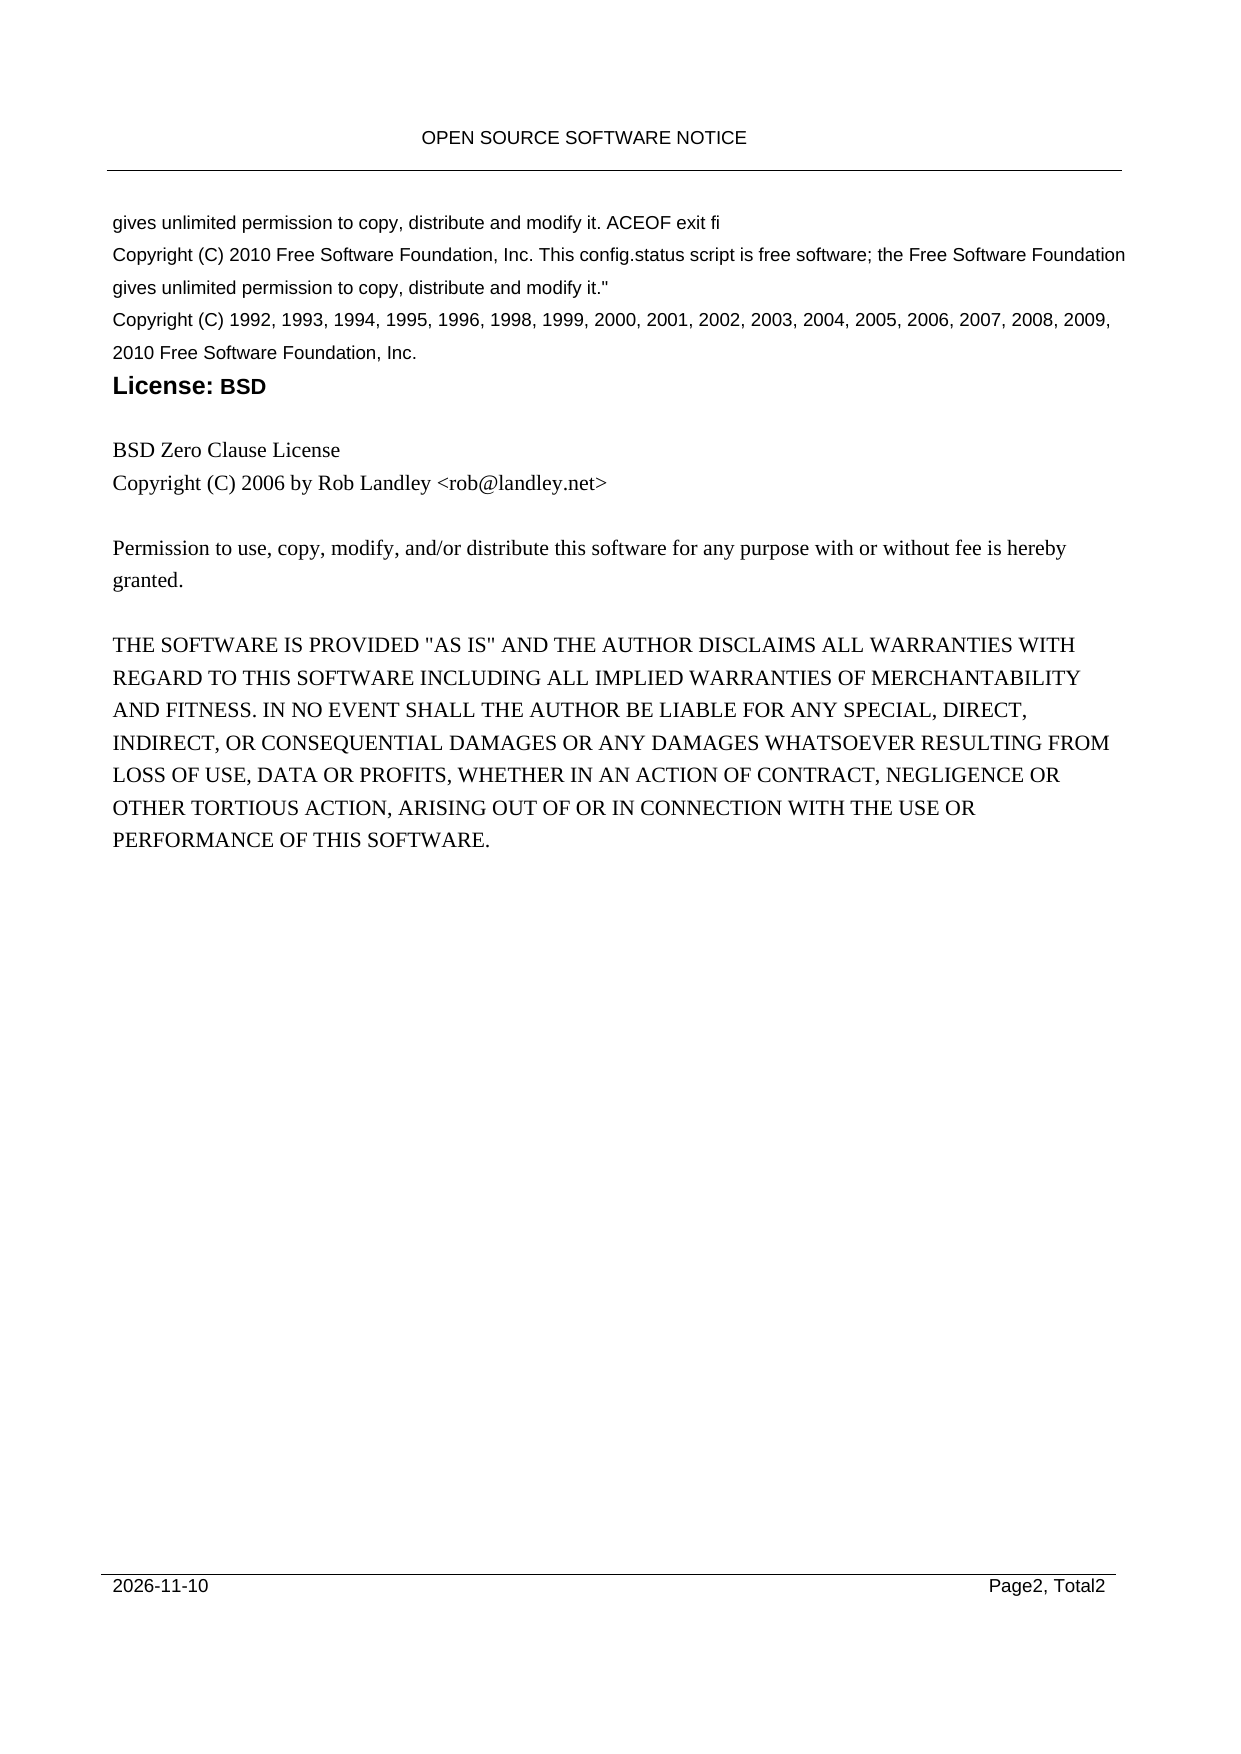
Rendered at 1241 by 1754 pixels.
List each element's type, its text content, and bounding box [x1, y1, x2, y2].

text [112, 206, 1128, 239]
text Copyright (C) 2010 Free Software Foundation, Inc. This config.status script is free software; the Free Software Foundation gives unlimited permission to copy, distribute and modify it." [112, 239, 1128, 304]
text License: BSD BSD Zero Clause License Copyright (C) 2006 by Rob Landley <rob@landley.net> Permission to use, copy, modify, and/or distribute this software for any purpose with or without fee is hereby granted. THE SOFTWARE IS PROVIDED "AS IS" AND THE AUTHOR DISCLAIMS ALL WARRANTIES WITH REGARD TO THIS SOFTWARE INCLUDING ALL IMPLIED WARRANTIES OF MERCHANTABILITY AND FITNESS. IN NO EVENT SHALL THE AUTHOR BE LIABLE FOR ANY SPECIAL, DIRECT, INDIRECT, OR CONSEQUENTIAL DAMAGES OR ANY DAMAGES WHATSOEVER RESULTING FROM LOSS OF USE, DATA OR PROFITS, WHETHER IN AN ACTION OF CONTRACT, NEGLIGENCE OR OTHER TORTIOUS ACTION, ARISING OUT OF OR IN CONNECTION WITH THE USE OR PERFORMANCE OF THIS SOFTWARE. [112, 369, 1128, 889]
text Copyright (C) 1992, 1993, 1994, 1995, 1996, 1998, 1999, 2000, 2001, 2002, 2003, 2004, 2005, 2006, 2007, 2008, 2009, 2010 Free Software Foundation, Inc. [112, 304, 1128, 369]
